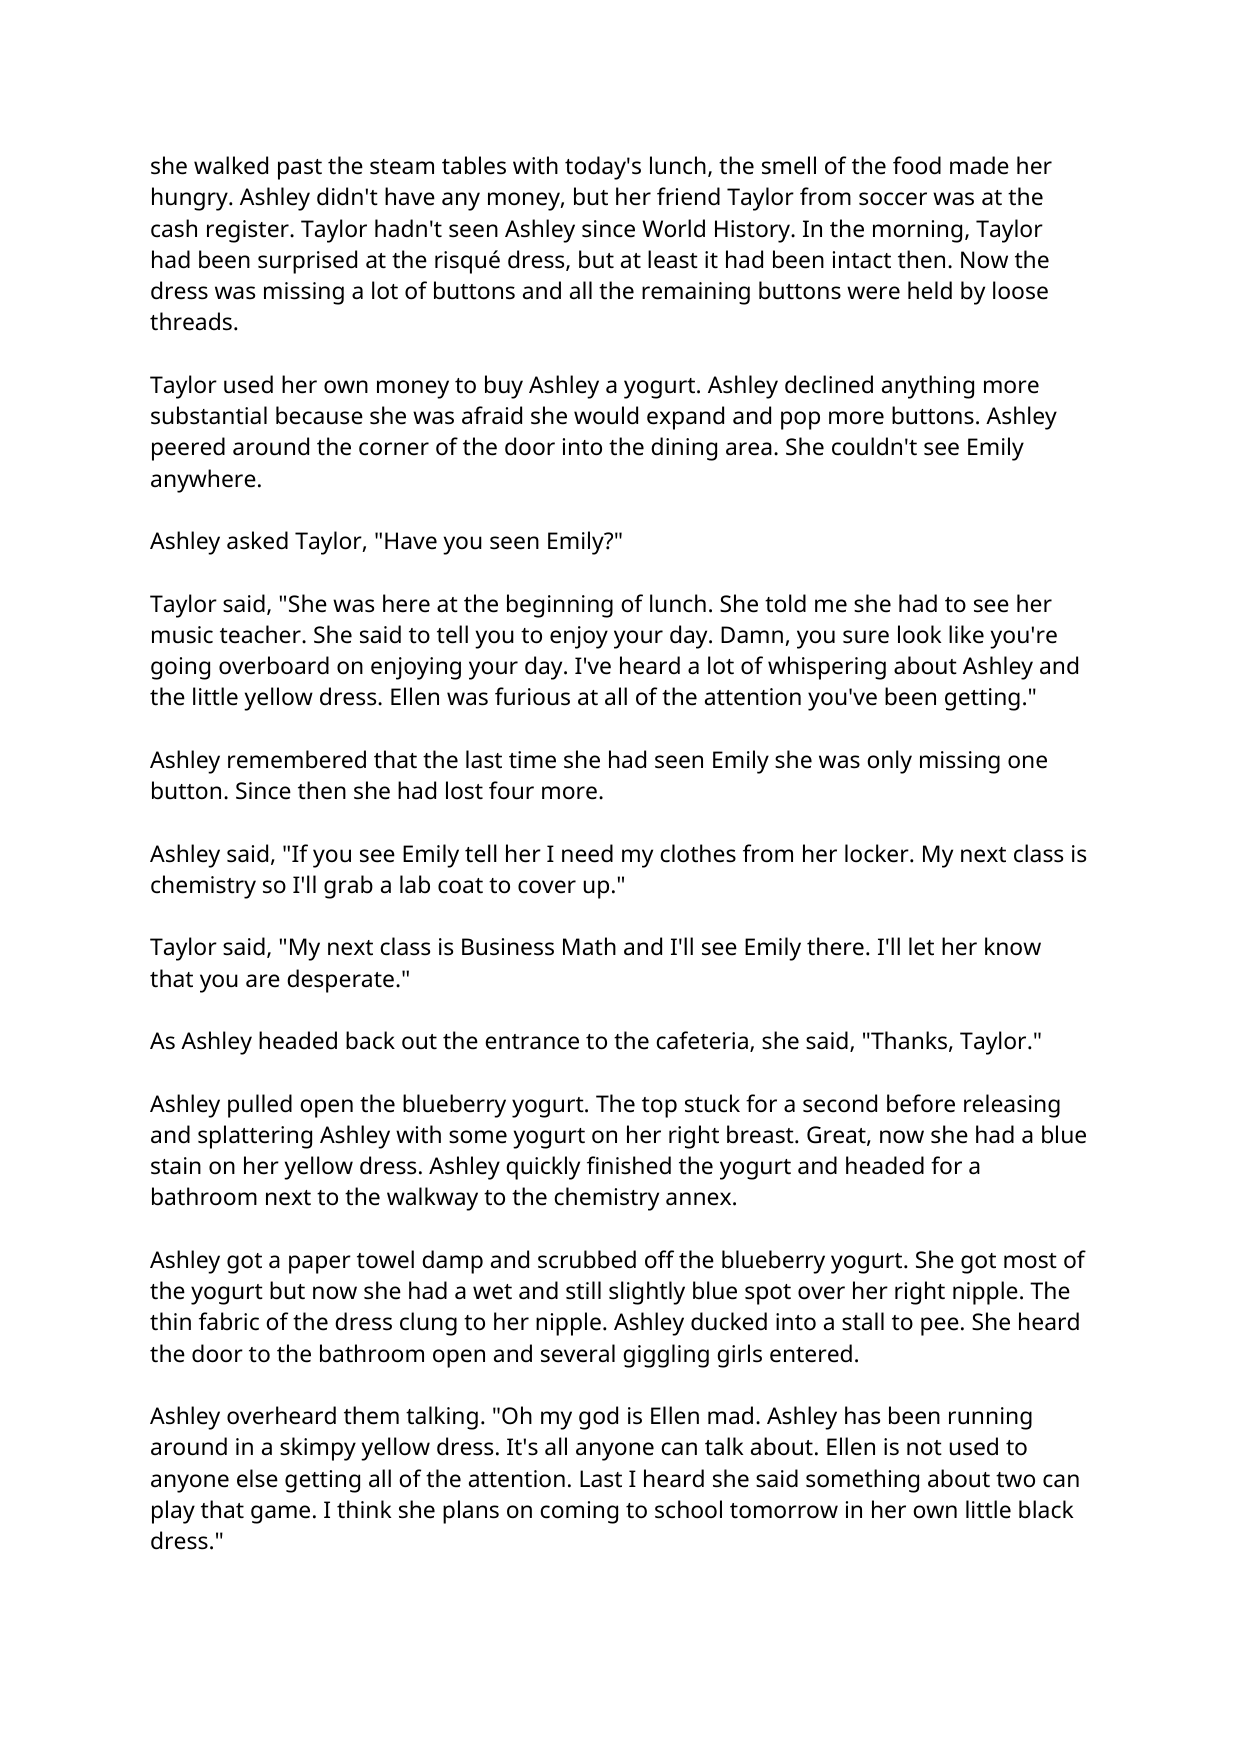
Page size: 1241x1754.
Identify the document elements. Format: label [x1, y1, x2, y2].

text [150, 150, 1090, 1587]
